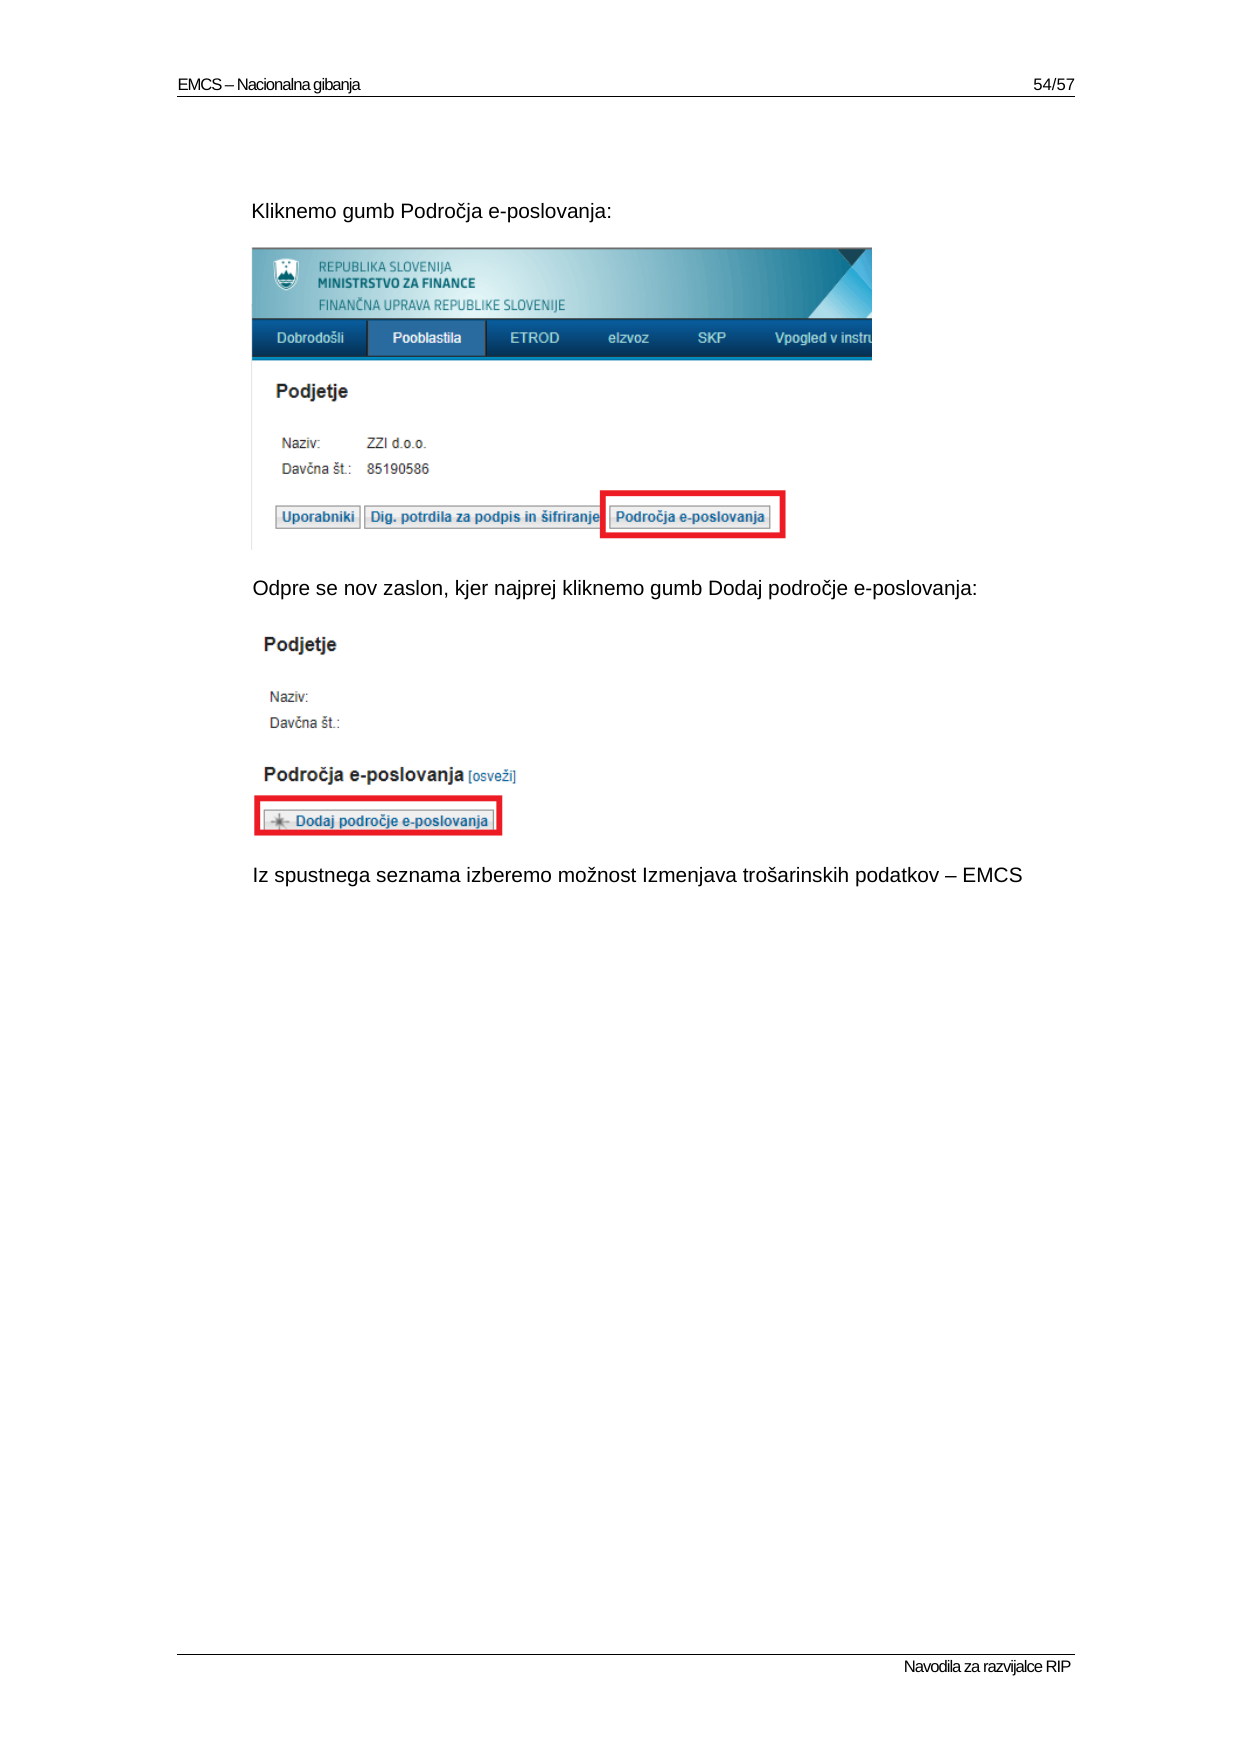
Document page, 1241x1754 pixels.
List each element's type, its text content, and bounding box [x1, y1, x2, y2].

text Odpre se nov zaslon, kjer najprej kliknemo gumb Dodaj področje e-poslovanja: [177, 575, 1075, 600]
picture [252, 625, 573, 838]
text Iz spustnega seznama izberemo možnost Izmenjava trošarinskih podatkov – EMCS [177, 862, 1075, 887]
text Kliknemo gumb Področja e-poslovanja: [251, 198, 1075, 223]
picture [251, 247, 872, 550]
